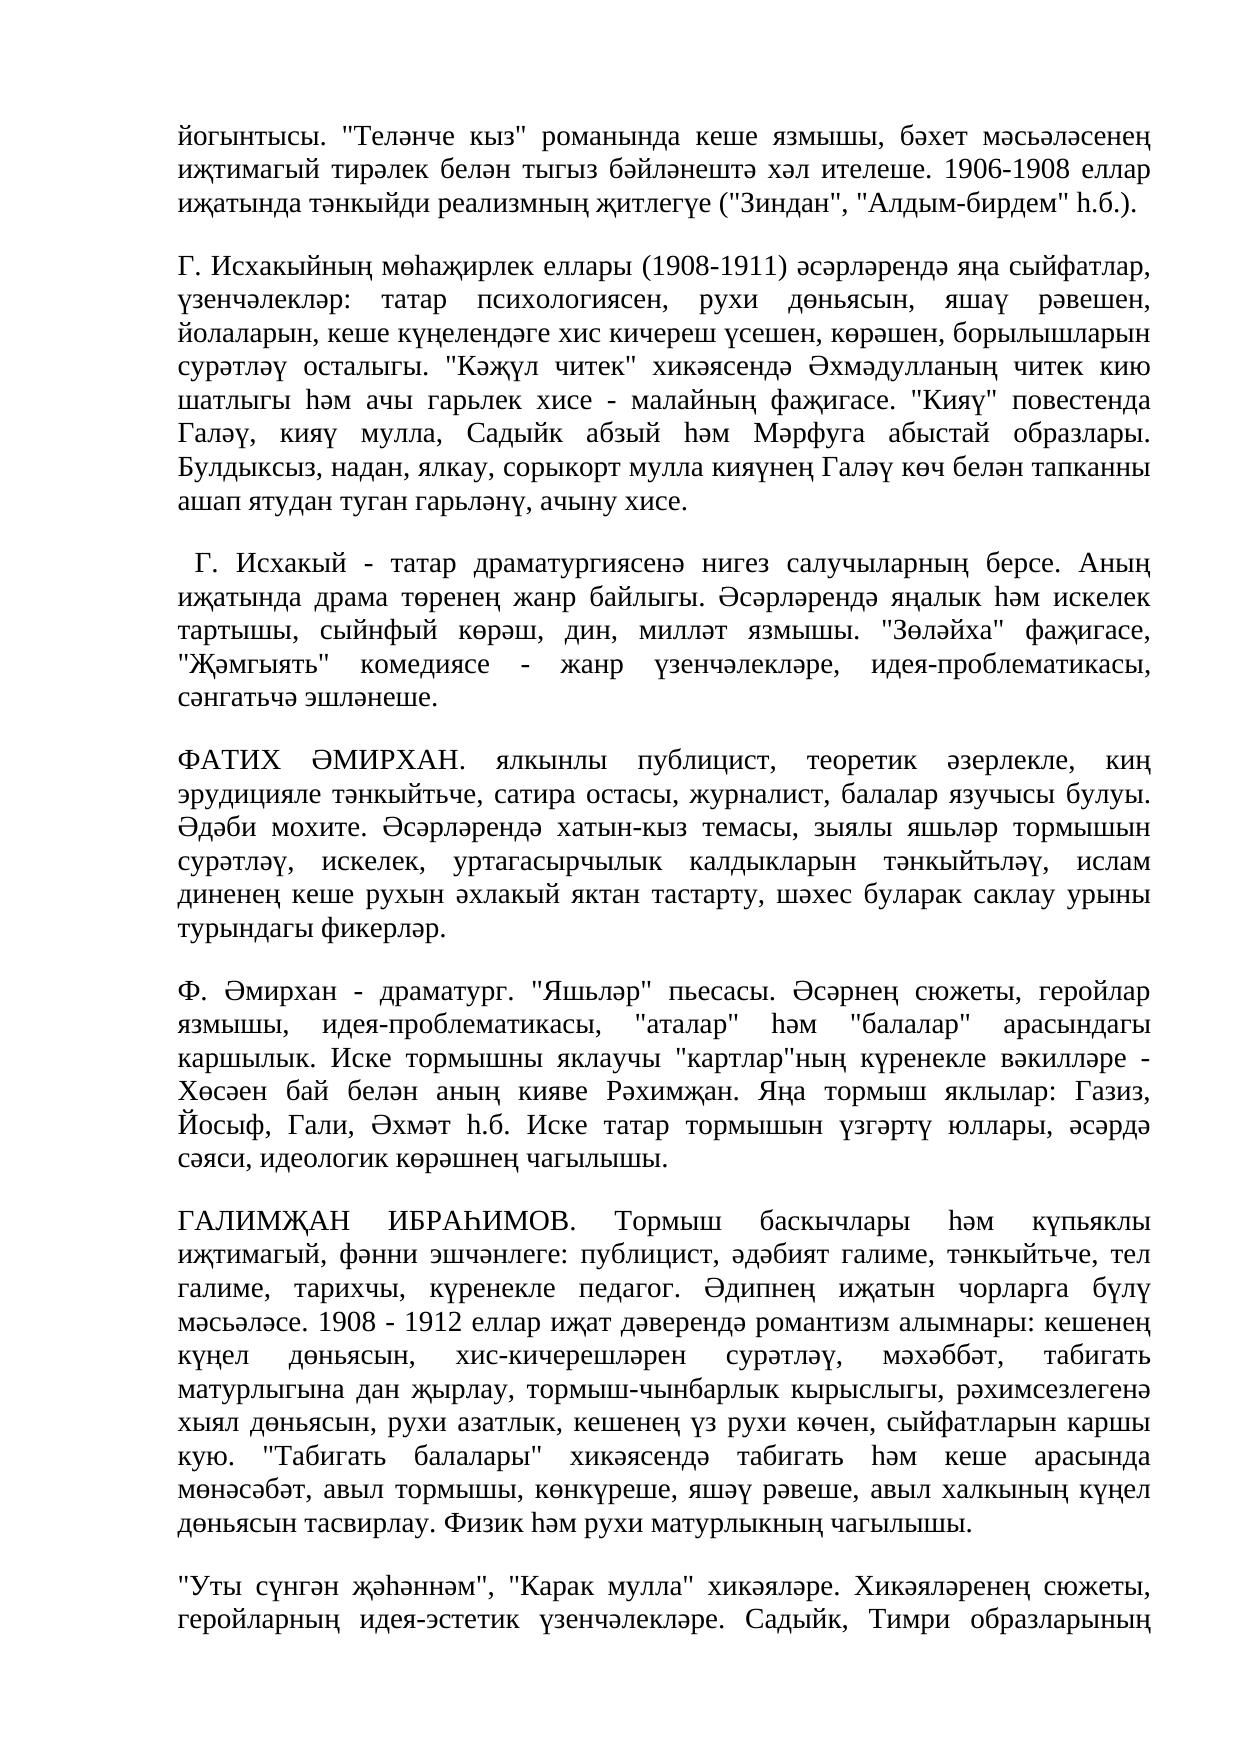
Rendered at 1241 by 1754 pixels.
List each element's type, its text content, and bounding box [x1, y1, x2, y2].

text Г. Исхакыйның мөһаҗирлек еллары (1908-1911) әсәрләрендә яңа сыйфатлар, үзенчәлекләр: татар психологиясен, рухи дөньясын, яшаү рәвешен, йолаларын, кеше күңелендәге хис кичереш үсешен, көрәшен, борылышларын сурәтләү осталыгы. "Кәҗүл читек" хикәясендә Әхмәдулланың читек кию шатлыгы һәм ачы гарьлек хисе - малайның фаҗигасе. "Кияү" повестенда Галәү, кияү мулла, Садыйк абзый һәм Мәрфуга абыстай образлары. Булдыксыз, надан, ялкау, сорыкорт мулла кияүнең Галәү көч белән тапканны ашап ятудан туган гарьләнү, ачыну хисе. [177, 248, 1152, 516]
text Г. Исхакый - татар драматургиясенә нигез салучыларның берсе. Аның иҗатында драма төренең жанр байлыгы. Әсәрләрендә яңалык һәм искелек тартышы, сыйнфый көрәш, дин, милләт язмышы. "Зөләйха" фаҗигасе, "Җәмгыять" комедиясе - жанр үзенчәлекләре, идея-проблематикасы, сәнгатьчә эшләнеше. [177, 545, 1152, 713]
text ФАТИХ ӘМИРХАН. ялкынлы публицист, теоретик әзерлекле, киң эрудицияле тәнкыйтьче, сатира остасы, журналист, балалар язучысы булуы. Әдәби мохите. Әсәрләрендә хатын-кыз темасы, зыялы яшьләр тормышын сурәтләү, искелек, уртагасырчылык калдыкларын тәнкыйтьләү, ислам диненең кеше рухын әхлакый яктан тастарту, шәхес буларак саклау урыны турындагы фикерләр. [177, 742, 1152, 943]
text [177, 1568, 1152, 1635]
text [177, 118, 1152, 219]
text Ф. Әмирхан - драматург. "Яшьләр" пьесасы. Әсәрнең сюжеты, геройлар язмышы, идея-проблематикасы, "аталар" һәм "балалар" арасындагы каршылык. Иске тормышны яклаучы "картлар"ның күренекле вәкилләре - Хөсәен бай белән аның кияве Рәхимҗан. Яңа тормыш яклылар: Газиз, Йосыф, Гали, Әхмәт һ.б. Иске татар тормышын үзгәртү юллары, әсәрдә сәяси, идеологик көрәшнең чагылышы. [177, 973, 1152, 1174]
text ГАЛИМҖАН ИБРАҺИМОВ. Тормыш баскычлары һәм күпьяклы иҗтимагый, фәнни эшчәнлеге: публицист, әдәбият галиме, тәнкыйтьче, тел галиме, тарихчы, күренекле педагог. Әдипнең иҗатын чорларга бүлү мәсьәләсе. 1908 - 1912 еллар иҗат дәверендә романтизм алымнары: кешенең күңел дөньясын, хис-кичерешләрен сурәтләү, мәхәббәт, табигать матурлыгына дан җырлау, тормыш-чынбарлык кырыслыгы, рәхимсезлегенә хыял дөньясын, рухи азатлык, кешенең үз рухи көчен, сыйфатларын каршы кую. "Табигать балалары" хикәясендә табигать һәм кеше арасында мөнәсәбәт, авыл тормышы, көнкүреше, яшәү рәвеше, авыл халкының күңел дөньясын тасвирлау. Физик һәм рухи матурлыкның чагылышы. [177, 1203, 1152, 1538]
